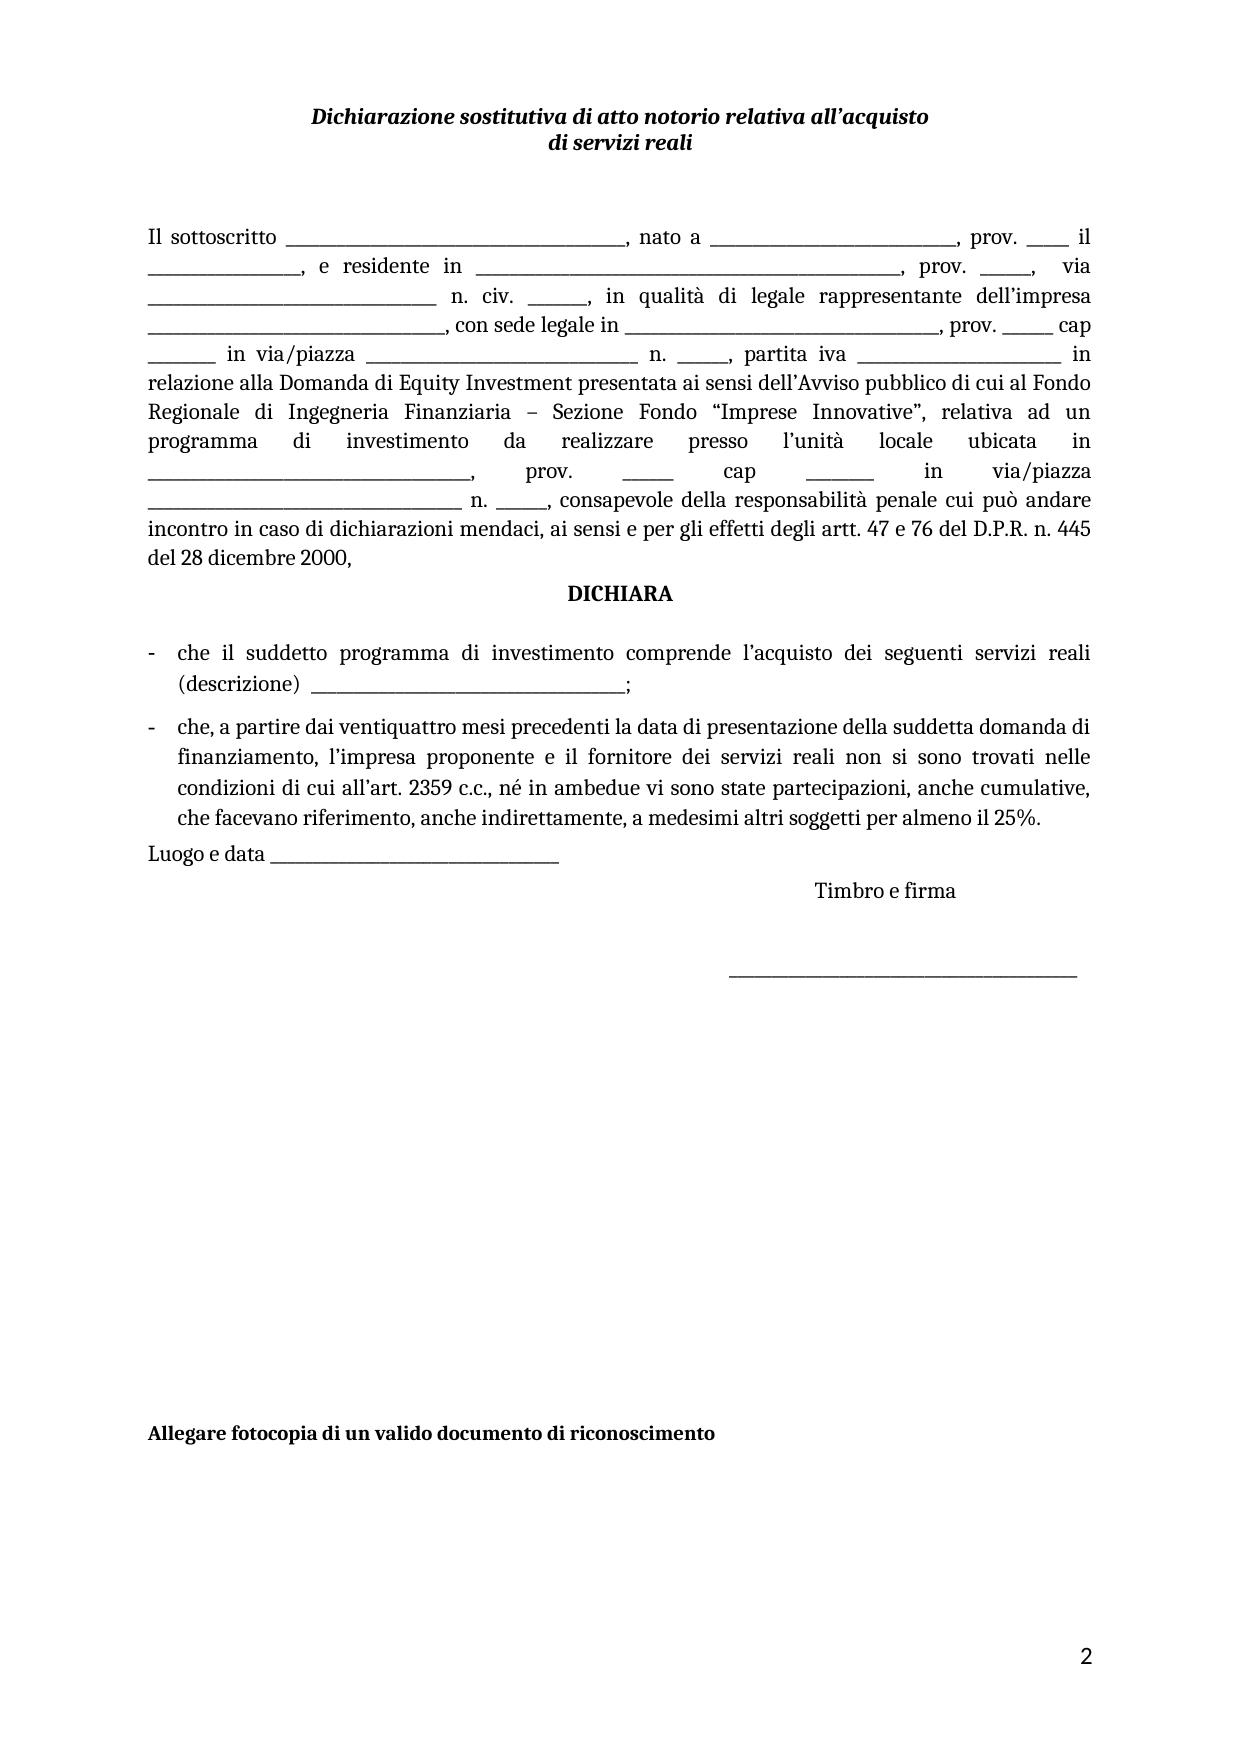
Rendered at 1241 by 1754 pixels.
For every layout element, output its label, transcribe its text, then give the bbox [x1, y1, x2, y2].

text _________________________________________ [685, 954, 1092, 981]
list che il suddetto programma di investimento comprende l’acquisto dei seguenti servizi reali (descrizione) _____________________________________; [148, 639, 1092, 697]
text DICHIARA [148, 578, 1092, 607]
text Allegare fotocopia di un valido documento di riconoscimento [148, 1416, 1092, 1445]
list che, a partire dai ventiquattro mesi precedenti la data di presentazione della suddetta domanda di finanziamento, l’impresa proponente e il fornitore dei servizi reali non si sono trovati nelle condizioni di cui all’art. 2359 c.c., né in ambedue vi sono state partecipazioni, anche cumulative, che facevano riferimento, anche indirettamente, a medesimi altri soggetti per almeno il 25%. [148, 713, 1092, 831]
text Il sottoscritto ________________________________________, nato a _____________________________, prov. _____ il __________________, e residente in __________________________________________________, prov. ______, via __________________________________ n. civ. _______, in qualità di legale rappresentante dell’impresa ___________________________________, con sede legale in _____________________________________, prov. ______ cap ________ in via/piazza ________________________________ n. ______, partita iva ________________________ in relazione alla Domanda di Equity Investment presentata ai sensi dell’Avviso pubblico di cui al Fondo Regionale di Ingegneria Finanziaria – Sezione Fondo “Imprese Innovative”, relativa ad un programma di investimento da realizzare presso l’unità locale ubicata in ______________________________________, prov. ______ cap ________ in via/piazza _____________________________________ n. ______, consapevole della responsabilità penale cui può andare incontro in caso di dichiarazioni mendaci, ai sensi e per gli effetti degli artt. 47 e 76 del D.P.R. n. 445 del 28 dicembre 2000, [148, 221, 1092, 571]
text Dichiarazione sostitutiva di atto notorio relativa all’acquisto [148, 103, 1092, 130]
text Timbro e firma [729, 877, 1092, 904]
text di servizi reali [148, 130, 1092, 156]
text Luogo e data __________________________________ [148, 841, 1092, 867]
